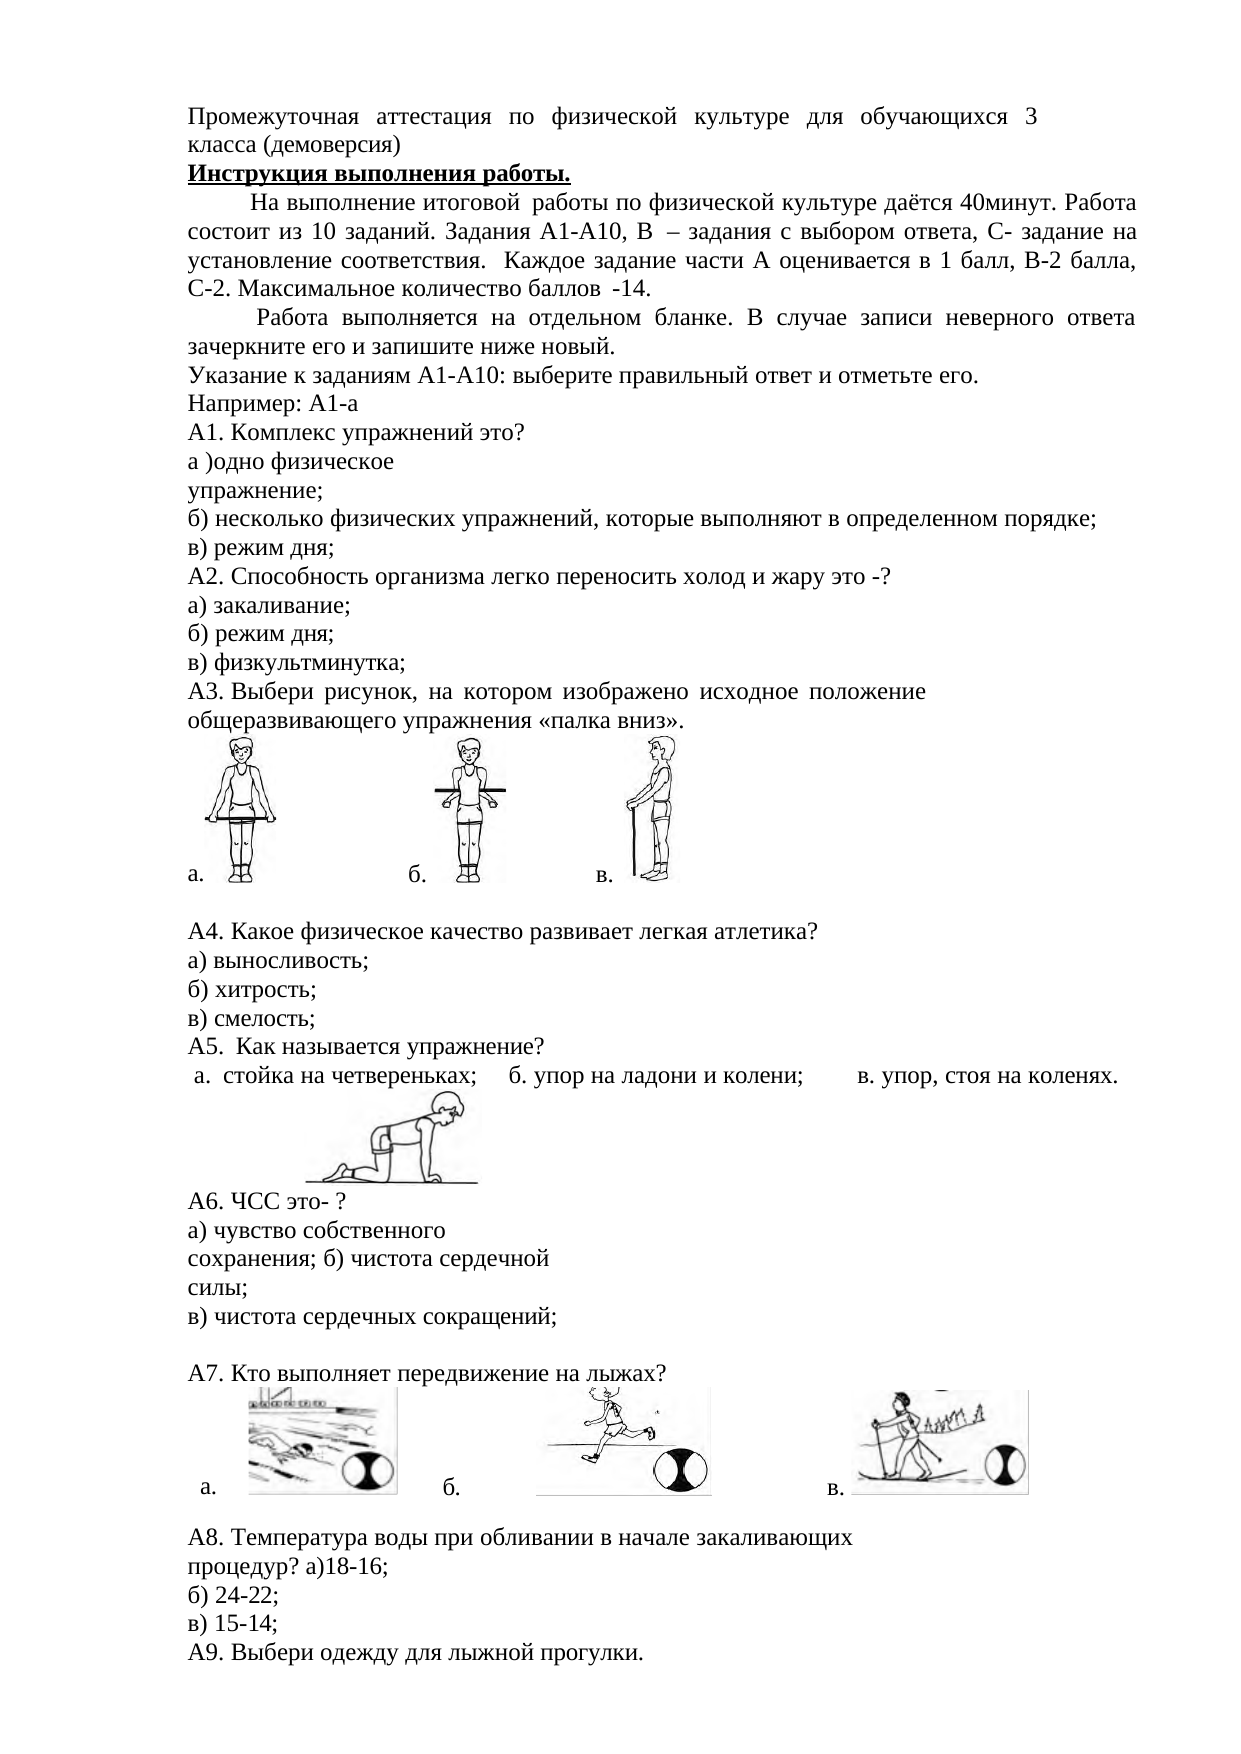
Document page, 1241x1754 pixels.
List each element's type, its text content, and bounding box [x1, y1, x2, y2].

text а. стойка на четвереньках; б. упор на ладони и колени; в. упор, стоя на коленях. [194, 1060, 1166, 1089]
text б) 24-22; [187, 1580, 1166, 1608]
text Указание к заданиям А1-А10: выберите правильный ответ и отметьте его. Например: А1-а [187, 360, 997, 417]
text А2. Способность организма легко переносить холод и жару это -? а) закаливание; [187, 561, 904, 618]
text А9. Выбери одежду для лыжной прогулки. [187, 1637, 1166, 1666]
text А4. Какое физическое качество развивает легкая атлетика? а) выносливость; [187, 916, 831, 974]
text А1. Комплекс упражнений это? а )одно физическое упражнение; [187, 417, 536, 503]
text А8. Температура воды при обливании в начале закаливающих процедур? а)18-16; [187, 1522, 970, 1580]
text На выполнение итоговой работы по физической культуре даётся 40минут. Работа состоит из 10 заданий. Задания А1-А10, В – задания с выбором ответа, С- задание на установление соответствия. Каждое задание части А оценивается в 1 балл, В-2 балла, С-2. Максимальное количество баллов -14. [187, 187, 1137, 302]
picture [851, 1390, 1030, 1496]
text а. б. в. [187, 734, 1166, 888]
text в) 15-14; [187, 1608, 1166, 1637]
text в) чистота сердечных сокращений; [187, 1301, 1166, 1330]
text в) физкультминутка; [187, 647, 1166, 676]
picture [536, 1387, 714, 1496]
text б) несколько физических упражнений, которые выполняют в определенном порядке; в) режим дня; [187, 503, 1110, 561]
picture [433, 734, 507, 883]
text а) чувство собственного сохранения; б) чистота сердечной силы; [187, 1215, 578, 1301]
text Промежуточная аттестация по физической культуре для обучающихся 3 класса (демоверсия) [187, 101, 1037, 158]
text А5. Как называется упражнение? [187, 1031, 1166, 1060]
text А7. Кто выполняет передвижение на лыжах? [187, 1358, 1166, 1387]
text Работа выполняется на отдельном бланке. В случае записи неверного ответа зачеркните его и запишите ниже новый. [187, 302, 1136, 360]
picture [248, 1387, 399, 1496]
text б) хитрость; в) смелость; [187, 974, 333, 1031]
text А6. ЧСС это- ? [187, 1186, 1166, 1215]
picture [304, 1089, 483, 1186]
text б) режим дня; [187, 618, 1166, 647]
picture [204, 734, 277, 883]
picture [623, 734, 681, 883]
text Инструкция выполнения работы. [187, 159, 1166, 187]
text А3. Выбери рисунок, на котором изображено исходное положение общеразвивающего упражнения «палка вниз». [187, 676, 997, 733]
